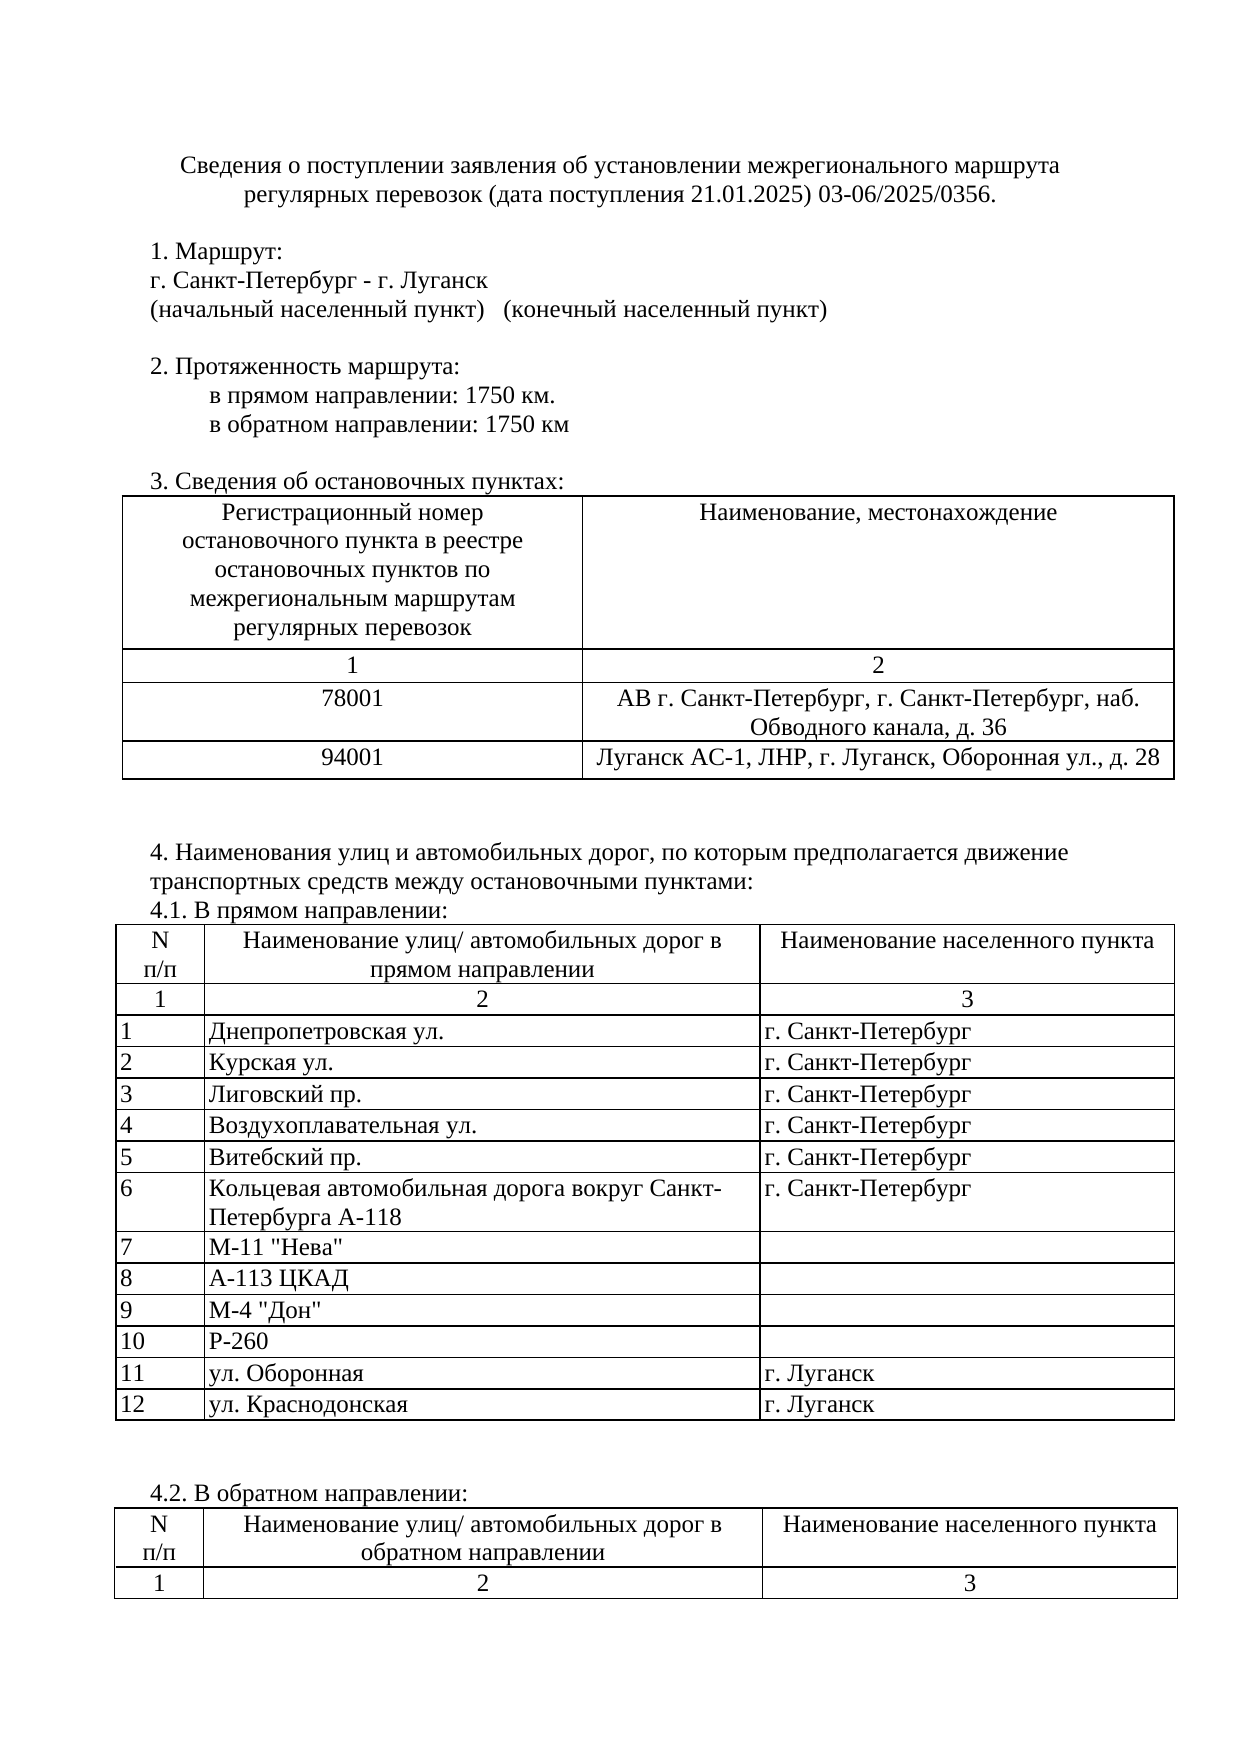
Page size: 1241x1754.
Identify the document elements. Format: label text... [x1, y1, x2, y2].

table_cell [761, 1295, 1174, 1325]
table_cell ул. Краснодонская [205, 1390, 759, 1419]
table_cell 2 [204, 1568, 762, 1598]
text 1. Маршрут: [150, 236, 1090, 265]
text в обратном направлении: 1750 км [150, 409, 1090, 437]
text в прямом направлении: 1750 км. [150, 380, 1090, 409]
table_cell ул. Оборонная [205, 1358, 759, 1388]
table_cell 8 [117, 1264, 204, 1293]
table_cell г. Луганск [761, 1358, 1174, 1388]
table_cell г. Санкт-Петербург [761, 1016, 1174, 1046]
table_cell 1 [117, 1016, 204, 1046]
table_cell 10 [117, 1327, 204, 1356]
text 4.1. В прямом направлении: [150, 895, 1090, 924]
table_cell 7 [117, 1232, 204, 1262]
table_cell Воздухоплавательная ул. [205, 1110, 759, 1140]
table_cell Лиговский пр. [205, 1079, 759, 1108]
table_cell 12 [117, 1390, 204, 1419]
table_cell 1 [117, 984, 204, 1014]
table_header Наименование населенного пункта [761, 925, 1174, 983]
table_cell АВ г. Санкт-Петербург, г. Санкт-Петербург, наб. Обводного канала, д. 36 [583, 683, 1173, 740]
table_cell [761, 1232, 1174, 1262]
table_cell 78001 [123, 683, 582, 740]
table_cell Днепропетровская ул. [205, 1016, 759, 1046]
table_cell г. Санкт-Петербург [761, 1047, 1174, 1077]
table_cell 3 [763, 1566, 1177, 1598]
table_cell 2 [205, 984, 759, 1014]
table_cell г. Санкт-Петербург [761, 1079, 1174, 1108]
table_cell 6 [117, 1173, 204, 1231]
table_header Наименование, местонахождение [583, 497, 1173, 648]
table_cell [761, 1264, 1174, 1293]
table_cell г. Санкт-Петербург [761, 1173, 1174, 1231]
table_cell 3 [117, 1079, 204, 1108]
table_cell 94001 [123, 742, 582, 778]
table_cell 11 [117, 1358, 204, 1388]
table_cell 1 [115, 1567, 203, 1598]
table_cell 2 [117, 1047, 204, 1077]
table_cell 4 [117, 1110, 204, 1140]
table_cell А-113 ЦКАД [205, 1264, 759, 1293]
table_header Регистрационный номер остановочного пункта в реестре остановочных пунктов по межрегиональным маршрутам регулярных перевозок [123, 497, 582, 648]
table_cell Витебский пр. [205, 1142, 759, 1171]
table_cell 5 [117, 1142, 204, 1171]
table_header Наименование улиц/ автомобильных дорог в обратном направлении [204, 1509, 762, 1566]
text 2. Протяженность маршрута: [150, 351, 1090, 380]
table_cell Курская ул. [205, 1047, 759, 1077]
table_cell г. Луганск [761, 1390, 1174, 1419]
table_cell 1 [123, 650, 582, 681]
text Сведения о поступлении заявления об установлении межрегионального маршрута регулярных перевозок (дата поступления 21.01.2025) 03-06/2025/0356. [150, 150, 1090, 207]
table_cell Луганск АС-1, ЛНР, г. Луганск, Оборонная ул., д. 28 [583, 742, 1173, 778]
table_cell 2 [583, 650, 1173, 681]
table_header Наименование улиц/ автомобильных дорог в прямом направлении [205, 925, 759, 983]
text 4. Наименования улиц и автомобильных дорог, по которым предполагается движение транспортных средств между остановочными пунктами: [150, 837, 1090, 895]
table_header N п/п [117, 925, 204, 983]
table_cell Кольцевая автомобильная дорога вокруг Санкт-Петербурга А-118 [205, 1173, 759, 1231]
table_cell Р-260 [205, 1327, 759, 1356]
text 4.2. В обратном направлении: [150, 1478, 1090, 1507]
table_cell г. Санкт-Петербург [761, 1142, 1174, 1171]
text 3. Сведения об остановочных пунктах: [150, 466, 1090, 495]
text г. Санкт-Петербург - г. Луганск [150, 265, 1090, 294]
table_cell 3 [761, 984, 1174, 1014]
table_cell 9 [117, 1295, 204, 1325]
text (начальный населенный пункт) (конечный населенный пункт) [150, 294, 1090, 322]
table_cell [761, 1327, 1174, 1356]
table_cell г. Санкт-Петербург [761, 1110, 1174, 1140]
table_cell М-11 "Нева" [205, 1232, 759, 1262]
table_header N п/п [115, 1509, 203, 1566]
table_header Наименование населенного пункта [763, 1509, 1177, 1566]
table_cell М-4 "Дон" [205, 1295, 759, 1325]
